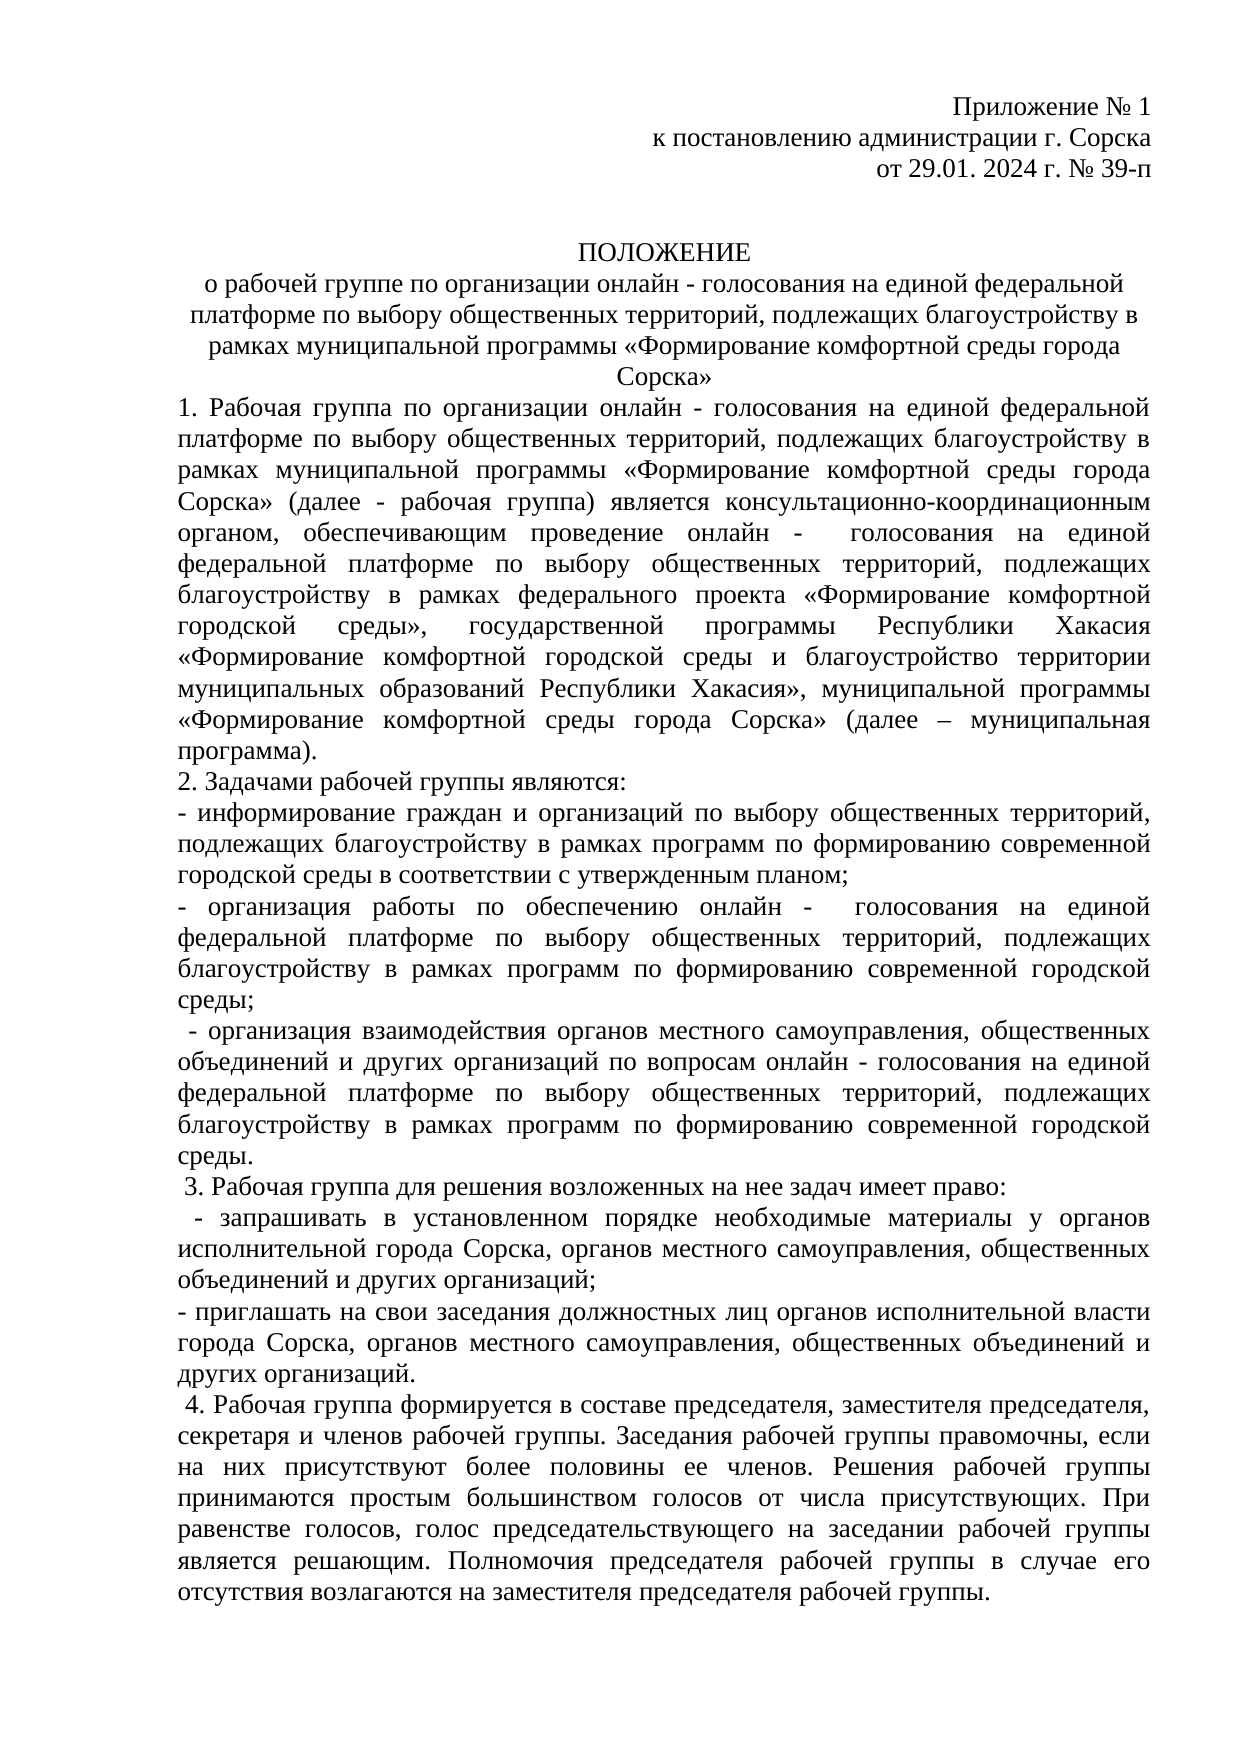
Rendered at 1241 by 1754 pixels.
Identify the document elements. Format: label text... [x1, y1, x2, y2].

text 2. Задачами рабочей группы являются: [177, 765, 1152, 796]
text - запрашивать в установленном порядке необходимые материалы у органов исполнительной города Сорска, органов местного самоуправления, общественных объединений и других организаций; [177, 1201, 1152, 1294]
text 3. Рабочая группа для решения возложенных на нее задач имеет право: [177, 1170, 1152, 1201]
text о рабочей группе по организации онлайн - голосования на единой федеральной платформе по выбору общественных территорий, подлежащих благоустройству в рамках муниципальной программы «Формирование комфортной среды города Сорска» [177, 267, 1152, 391]
text 1. Рабочая группа по организации онлайн - голосования на единой федеральной платформе по выбору общественных территорий, подлежащих благоустройству в рамках муниципальной программы «Формирование комфортной среды города Сорска» (далее - рабочая группа) является консультационно-координационным органом, обеспечивающим проведение онлайн - голосования на единой федеральной платформе по выбору общественных территорий, подлежащих благоустройству в рамках федерального проекта «Формирование комфортной городской среды», государственной программы Республики Хакасия «Формирование комфортной городской среды и благоустройство территории муниципальных образований Республики Хакасия», муниципальной программы «Формирование комфортной среды города Сорска» (далее – муниципальная программа). [177, 391, 1152, 765]
text Приложение № 1 [177, 90, 1152, 121]
text 4. Рабочая группа формируется в составе председателя, заместителя председателя, секретаря и членов рабочей группы. Заседания рабочей группы правомочны, если на них присутствуют более половины ее членов. Решения рабочей группы принимаются простым большинством голосов от числа присутствующих. При равенстве голосов, голос председательствующего на заседании рабочей группы является решающим. Полномочия председателя рабочей группы в случае его отсутствия возлагаются на заместителя председателя рабочей группы. [177, 1388, 1152, 1606]
text ПОЛОЖЕНИЕ [177, 236, 1152, 267]
text от 29.01. 2024 г. № 39-п [177, 152, 1152, 184]
text - информирование граждан и организаций по выбору общественных территорий, подлежащих благоустройству в рамках программ по формированию современной городской среды в соответствии с утвержденным планом; [177, 796, 1152, 890]
text - организация взаимодействия органов местного самоуправления, общественных объединений и других организаций по вопросам онлайн - голосования на единой федеральной платформе по выбору общественных территорий, подлежащих благоустройству в рамках программ по формированию современной городской среды. [177, 1014, 1152, 1170]
text - организация работы по обеспечению онлайн - голосования на единой федеральной платформе по выбору общественных территорий, подлежащих благоустройству в рамках программ по формированию современной городской среды; [177, 890, 1152, 1014]
text - приглашать на свои заседания должностных лиц органов исполнительной власти города Сорска, органов местного самоуправления, общественных объединений и других организаций. [177, 1294, 1152, 1388]
text к постановлению администрации г. Сорска [177, 121, 1152, 152]
